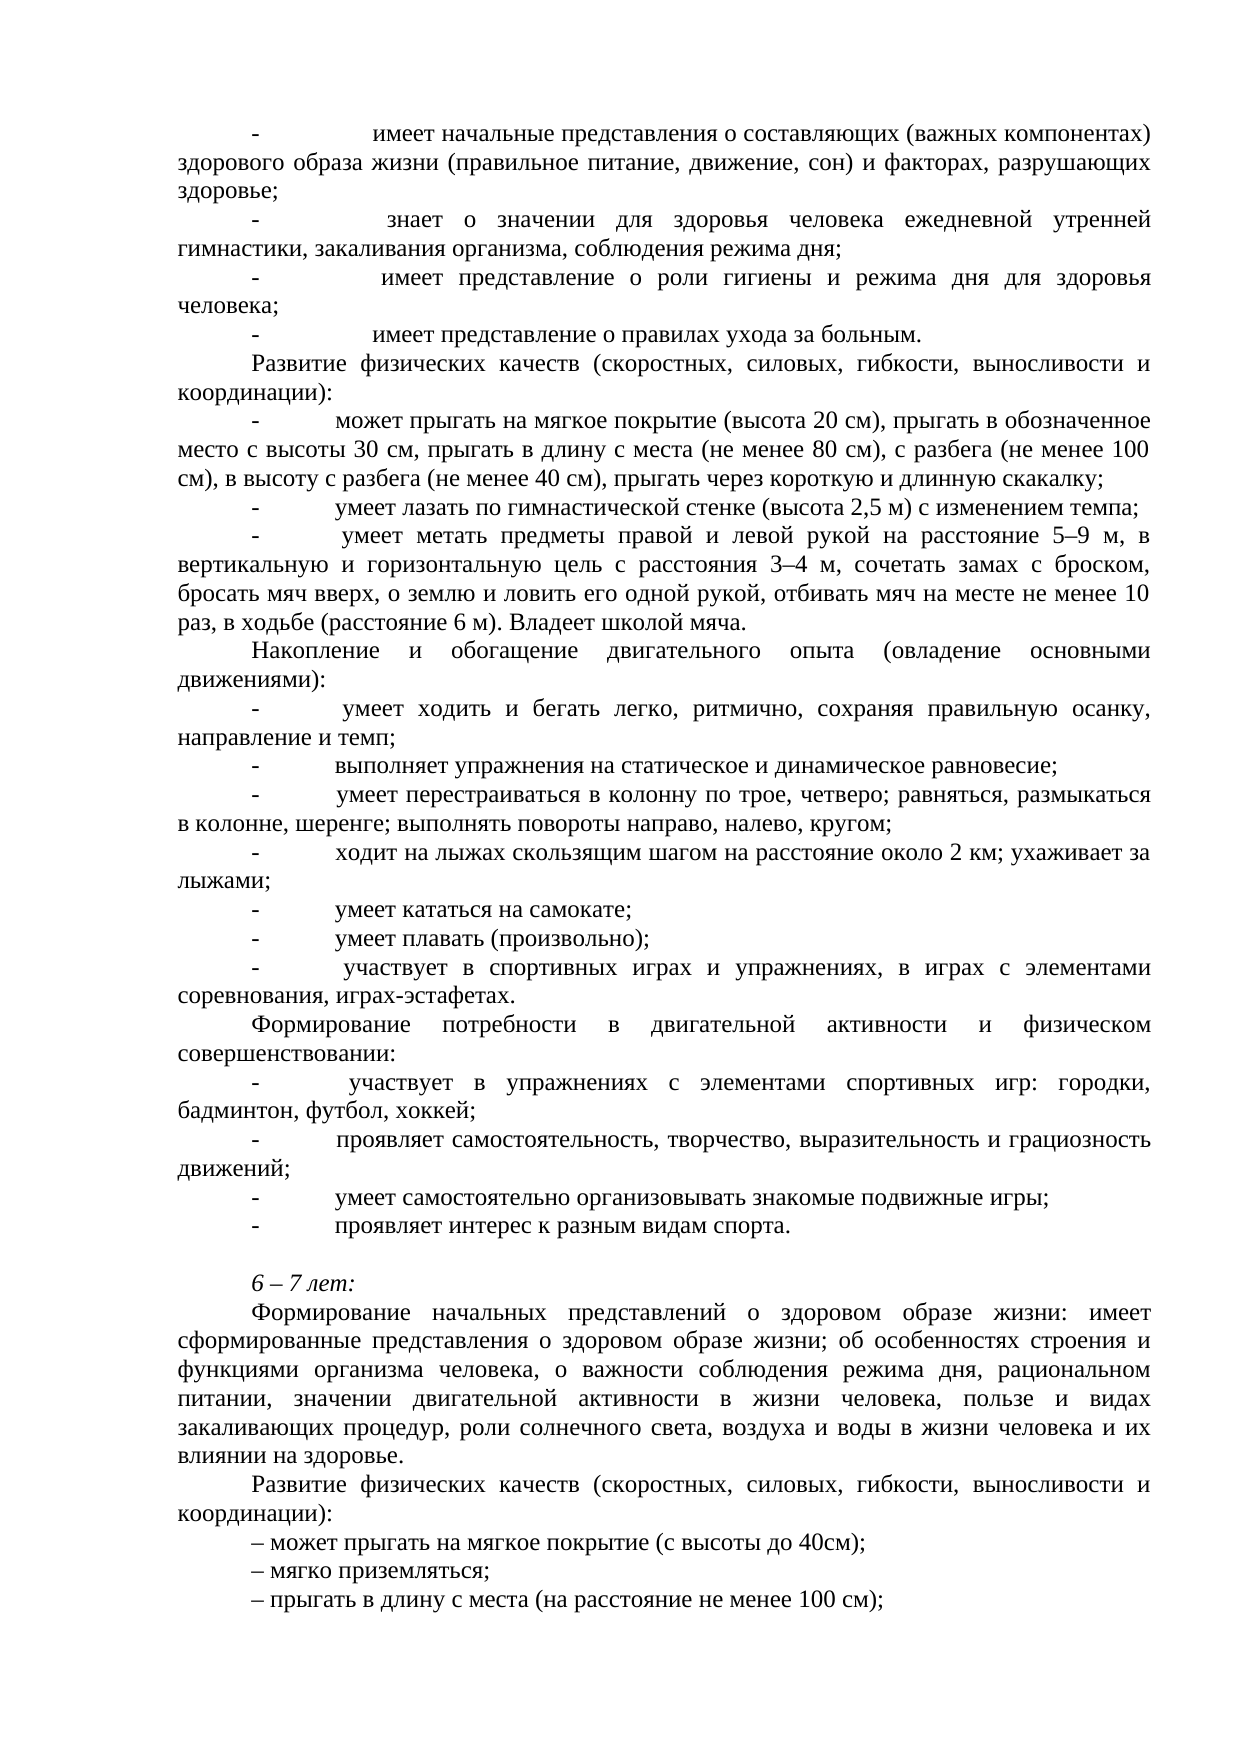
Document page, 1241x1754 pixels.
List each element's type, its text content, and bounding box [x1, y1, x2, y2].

text - участвует в упражнениях с элементами спортивных игр: городки, бадминтон, футбол, хоккей; [177, 1067, 1152, 1124]
text Формирование потребности в двигательной активности и физическом совершенствовании: [177, 1009, 1152, 1067]
text - проявляет интерес к разным видам спорта. [177, 1211, 1152, 1239]
text - умеет плавать (произвольно); [177, 923, 1152, 952]
text - умеет самостоятельно организовывать знакомые подвижные игры; [177, 1182, 1152, 1211]
text - ходит на лыжах скользящим шагом на расстояние около 2 км; ухаживает за лыжами; [177, 837, 1152, 894]
text - умеет перестраиваться в колонну по трое, четверо; равняться, размыкаться в колонне, шеренге; выполнять повороты направо, налево, кругом; [177, 779, 1152, 837]
text Формирование начальных представлений о здоровом образе жизни: имеет сформированные представления о здоровом образе жизни; об особенностях строения и функциями организма человека, о важности соблюдения режима дня, рациональном питании, значении двигательной активности в жизни человека, пользе и видах закаливающих процедур, роли солнечного света, воздуха и воды в жизни человека и их влиянии на здоровье. [177, 1297, 1152, 1469]
text - выполняет упражнения на статическое и динамическое равновесие; [177, 751, 1152, 779]
text 6 – 7 лет: [177, 1268, 1152, 1297]
text – может прыгать на мягкое покрытие (с высоты до 40см); [177, 1527, 1152, 1556]
text - имеет начальные представления о составляющих (важных компонентах) здорового образа жизни (правильное питание, движение, сон) и факторах, разрушающих здоровье; [177, 118, 1152, 204]
text Развитие физических качеств (скоростных, силовых, гибкости, выносливости и координации): [177, 348, 1152, 406]
text - имеет представление о роли гигиены и режима дня для здоровья человека; [177, 262, 1152, 319]
text – прыгать в длину с места (на расстояние не менее 100 см); [177, 1584, 1152, 1613]
text - имеет представление о правилах ухода за больным. [177, 319, 1152, 348]
text Развитие физических качеств (скоростных, силовых, гибкости, выносливости и координации): [177, 1469, 1152, 1527]
text - знает о значении для здоровья человека ежедневной утренней гимнастики, закаливания организма, соблюдения режима дня; [177, 204, 1152, 262]
text - умеет кататься на самокате; [177, 894, 1152, 923]
text - участвует в спортивных играх и упражнениях, в играх с элементами соревнования, играх-эстафетах. [177, 952, 1152, 1009]
text - может прыгать на мягкое покрытие (высота 20 см), прыгать в обозначенное место с высоты 30 см, прыгать в длину с места (не менее 80 см), с разбега (не менее 100 см), в высоту с разбега (не менее 40 см), прыгать через короткую и длинную скакалку; [177, 406, 1152, 492]
text - умеет лазать по гимнастической стенке (высота 2,5 м) с изменением темпа; [177, 492, 1152, 521]
text - проявляет самостоятельность, творчество, выразительность и грациозность движений; [177, 1124, 1152, 1182]
text Накопление и обогащение двигательного опыта (овладение основными движениями): [177, 636, 1152, 693]
text – мягко приземляться; [177, 1556, 1152, 1584]
text - умеет метать предметы правой и левой рукой на расстояние 5–9 м, в вертикальную и горизонтальную цель с расстояния 3–4 м, сочетать замах с броском, бросать мяч вверх, о землю и ловить его одной рукой, отбивать мяч на месте не менее 10 раз, в ходьбе (расстояние 6 м). Владеет школой мяча. [177, 521, 1152, 636]
text - умеет ходить и бегать легко, ритмично, сохраняя правильную осанку, направление и темп; [177, 693, 1152, 751]
